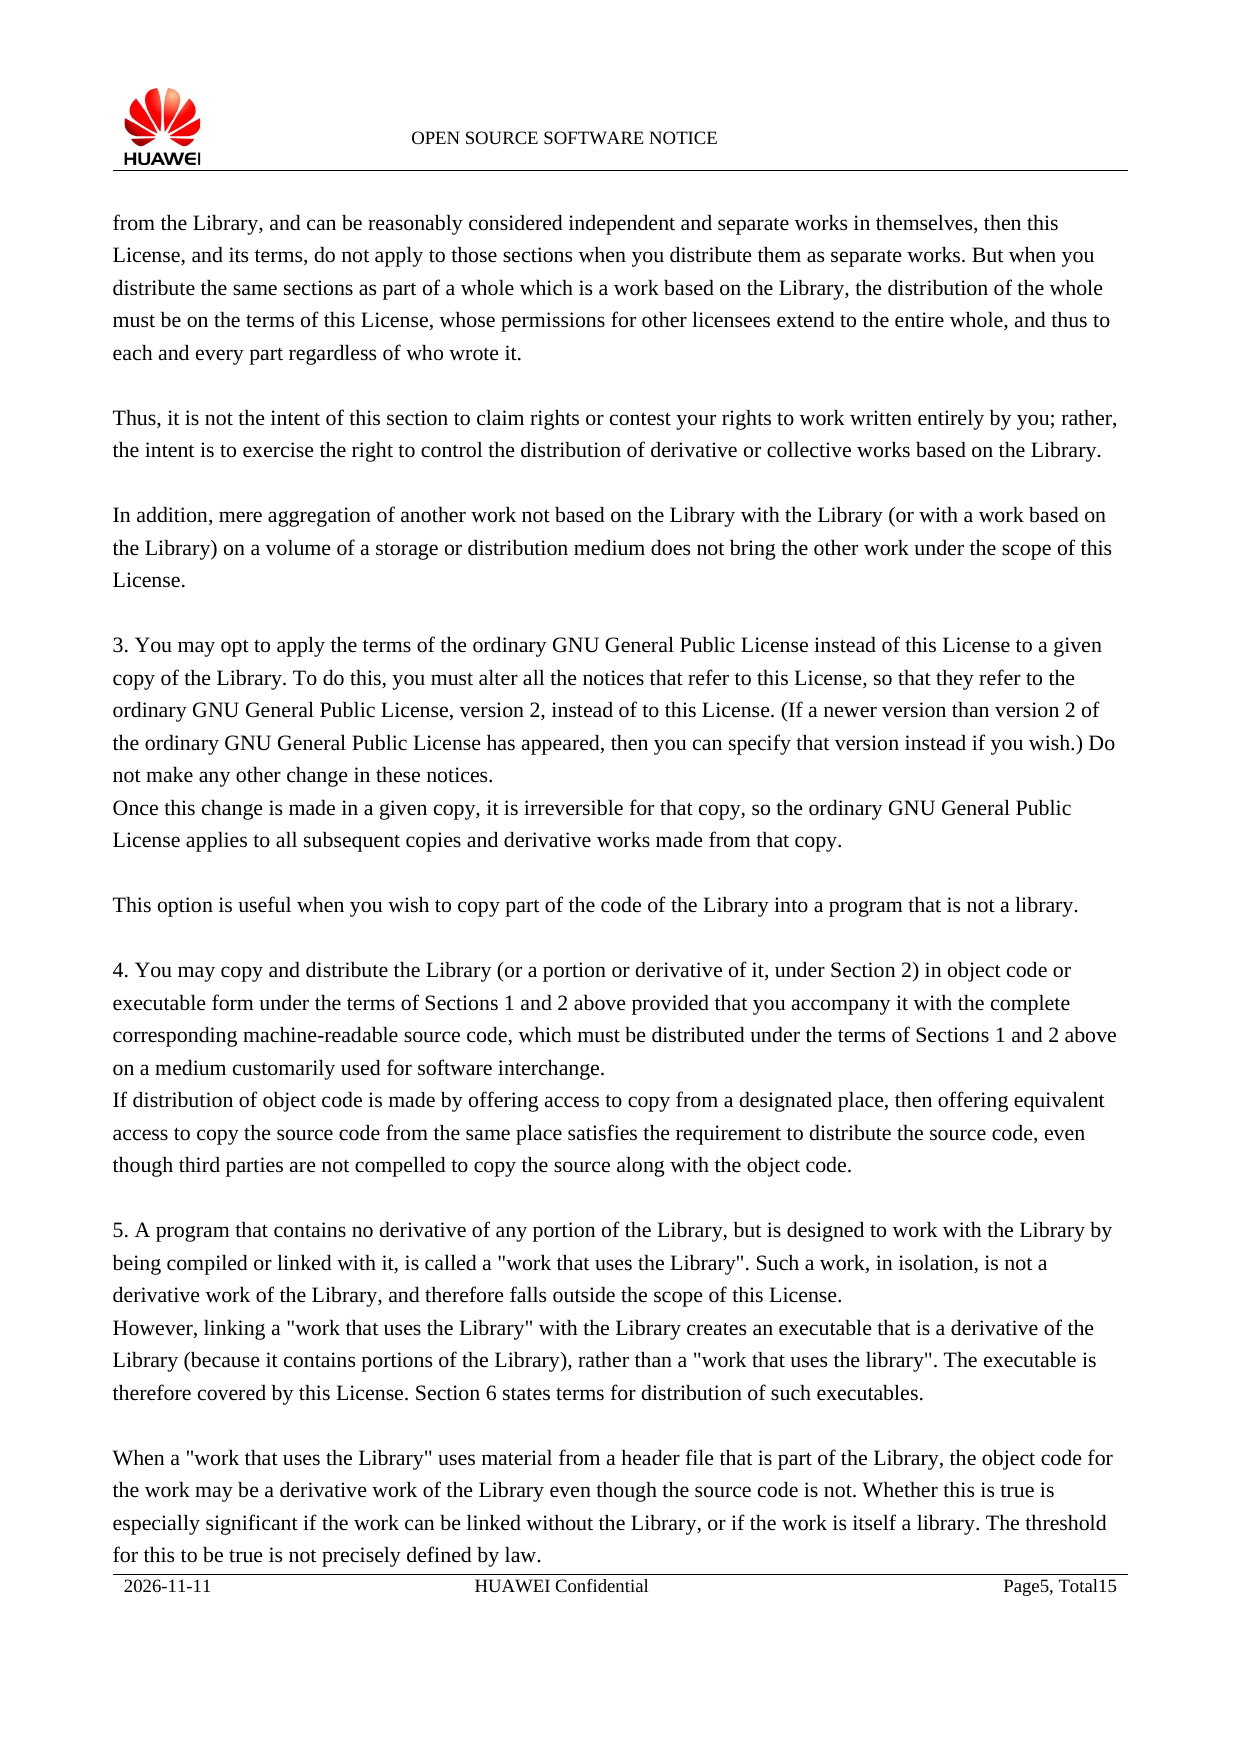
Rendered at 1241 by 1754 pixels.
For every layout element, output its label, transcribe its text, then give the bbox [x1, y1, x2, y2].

picture [124, 88, 201, 165]
